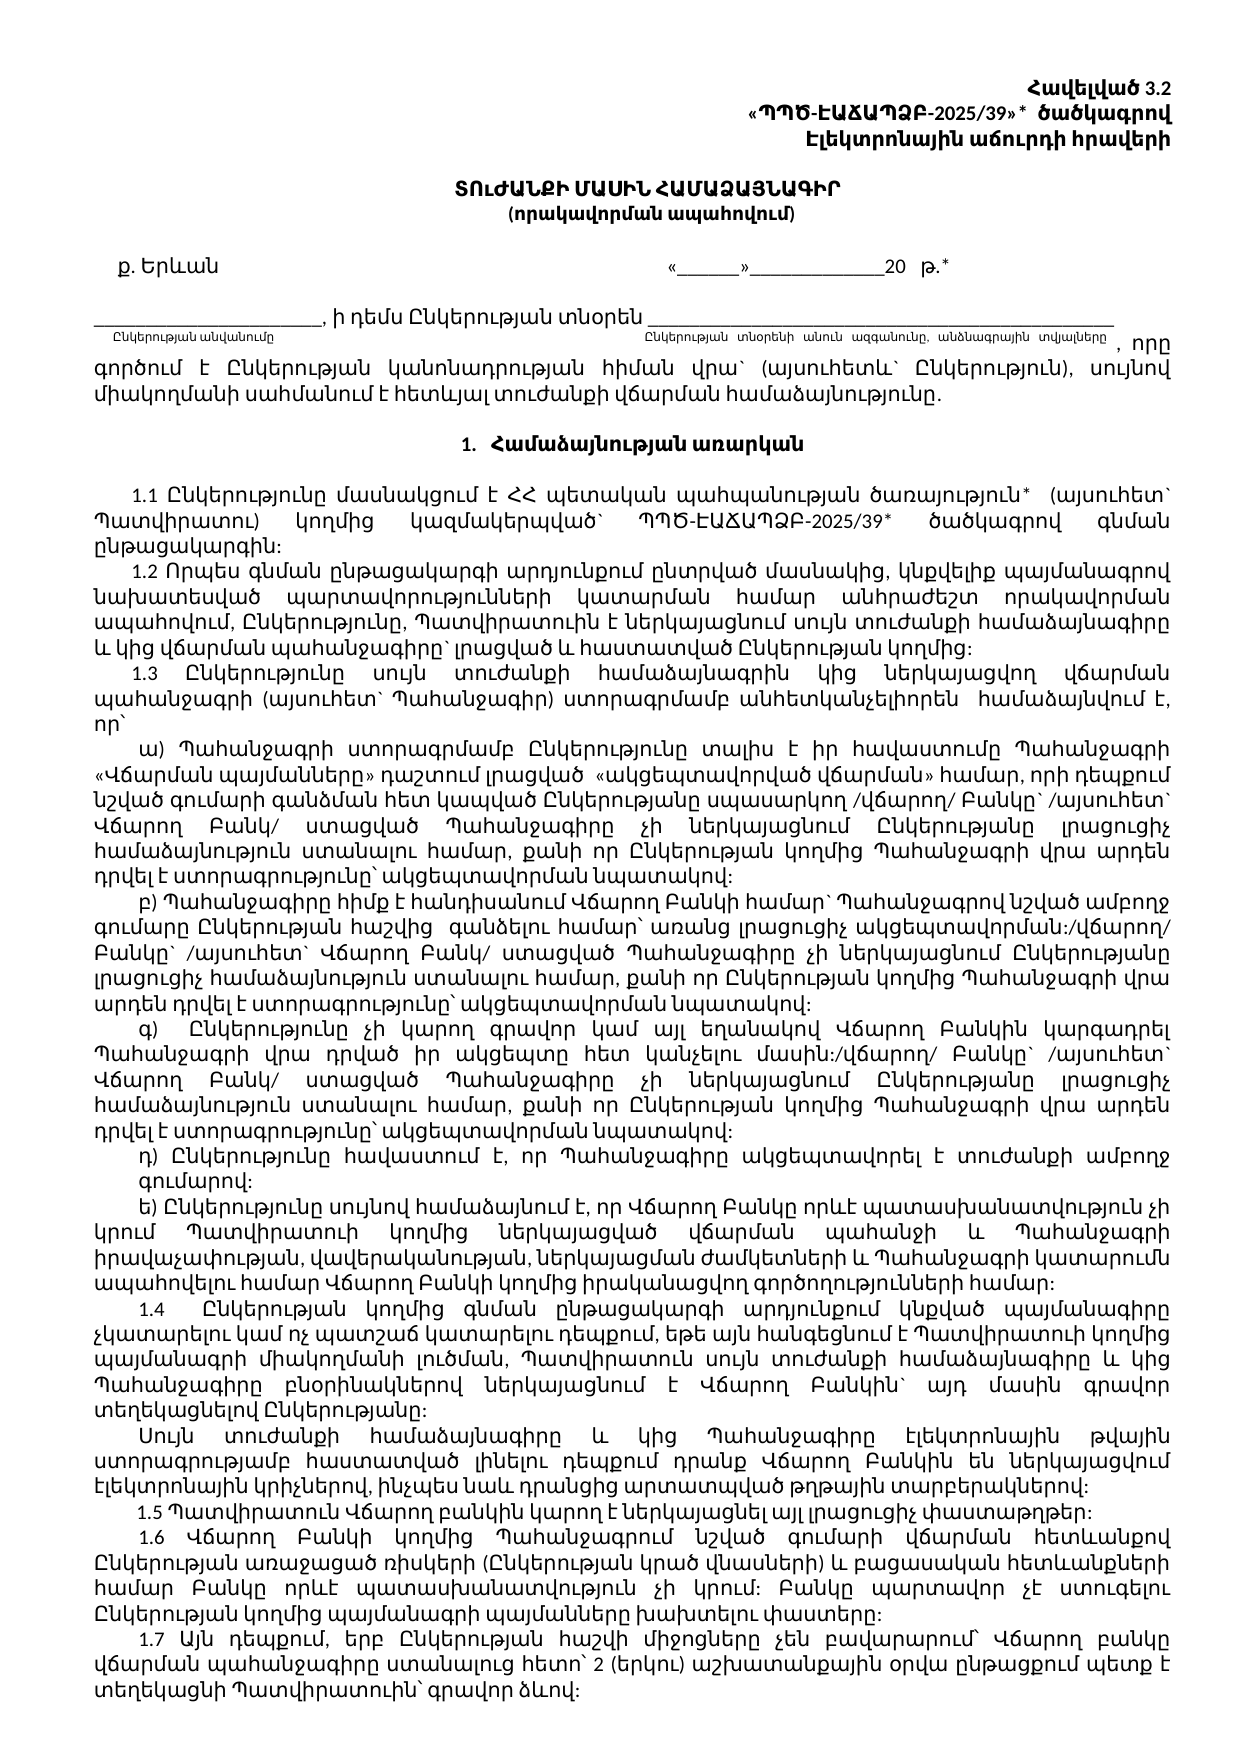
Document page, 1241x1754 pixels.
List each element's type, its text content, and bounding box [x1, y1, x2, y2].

text 1.5 Պատվիրատուն Վճարող բանկին կարող է ներկայացնել այլ լրացուցիչ փաստաթղթեր: [94, 1499, 1171, 1524]
text ՏՈւԺԱՆՔԻ ՄԱՍԻՆ ՀԱՄԱՁԱՅՆԱԳԻՐ [94, 177, 1171, 202]
text 1.3 Ընկերությունը սույն տուժանքի համաձայնագրին կից ներկայացվող վճարման պահանջագրի (այսուհետ` Պահանջագիր) ստորագրմամբ անհետկանչելիորեն համաձայնվում է, որ՝ [94, 660, 1171, 737]
text 1.4 Ընկերության կողմից գնման ընթացակարգի արդյունքում կնքված պայմանագիրը չկատարելու կամ ոչ պատշաճ կատարելու դեպքում, եթե այն հանգեցնում է Պատվիրատուի կողմից պայմանագրի միակողմանի լուծման, Պատվիրատուն սույն տուժանքի համաձայնագիրը և կից Պահանջագիրը բնօրինակներով ներկայացնում է Վճարող Բանկին` այդ մասին գրավոր տեղեկացնելով Ընկերությանը: [94, 1296, 1171, 1423]
text «ՊՊԾ-ԷԱՃԱՊՁԲ-2025/39»* ծածկագրով [94, 100, 1171, 126]
text 1.2 Որպես գնման ընթացակարգի արդյունքում ընտրված մասնակից, կնքվելիք պայմանագրով նախատեսված պարտավորությունների կատարման համար անհրաժեշտ որակավորման ապահովում, Ընկերությունը, Պատվիրատուին է ներկայացնում սույն տուժանքի համաձայնագիրը և կից վճարման պահանջագիրը` լրացված և հաստատված Ընկերության կողմից: [94, 559, 1171, 660]
text գ) Ընկերությունը չի կարող գրավոր կամ այլ եղանակով Վճարող Բանկին կարգադրել Պահանջագրի վրա դրված իր ակցեպտը հետ կանչելու մասին:/վճարող/ Բանկը` /այսուհետ` Վճարող Բանկ/ ստացված Պահանջագիրը չի ներկայացնում Ընկերությանը լրացուցիչ համաձայնություն ստանալու համար, քանի որ Ընկերության կողմից Պահանջագրի վրա արդեն դրվել է ստորագրությունը՝ ակցեպտավորման նպատակով: [94, 1016, 1171, 1143]
text դ) Ընկերությունը հավաստում է, որ Պահանջագիրը ակցեպտավորել է տուժանքի ամբողջ գումարով: [138, 1143, 1171, 1194]
text բ) Պահանջագիրը հիմք է հանդիսանում Վճարող Բանկի համար` Պահանջագրով նշված ամբողջ գումարը Ընկերության հաշվից գանձելու համար՝ առանց լրացուցիչ ակցեպտավորման:/վճարող/ Բանկը` /այսուհետ` Վճարող Բանկ/ ստացված Պահանջագիրը չի ներկայացնում Ընկերությանը լրացուցիչ համաձայնություն ստանալու համար, քանի որ Ընկերության կողմից Պահանջագրի վրա արդեն դրվել է ստորագրությունը՝ ակցեպտավորման նպատակով: [94, 889, 1171, 1016]
text ______________________, ի դեմս Ընկերության տնօրեն _____________________________________________ [94, 304, 1171, 330]
text 1.1 Ընկերությունը մասնակցում է ՀՀ պետական պահպանության ծառայություն* (այսուհետ` Պատվիրատու) կողմից կազմակերպված` ՊՊԾ-ԷԱՃԱՊՁԲ-2025/39* ծածկագրով գնման ընթացակարգին: [94, 482, 1171, 559]
text ա) Պահանջագրի ստորագրմամբ Ընկերությունը տալիս է իր հավաստումը Պահանջագրի «Վճարման պայմանները» դաշտում լրացված «ակցեպտավորված վճարման» համար, որի դեպքում նշված գումարի գանձման հետ կապված Ընկերությանը սպասարկող /վճարող/ Բանկը` /այսուհետ` Վճարող Բանկ/ ստացված Պահանջագիրը չի ներկայացնում Ընկերությանը լրացուցիչ համաձայնություն ստանալու համար, քանի որ Ընկերության կողմից Պահանջագրի վրա արդեն դրվել է ստորագրությունը՝ ակցեպտավորման նպատակով: [94, 737, 1171, 889]
text 1.6 Վճարող Բանկի կողմից Պահանջագրում նշված գումարի վճարման հետևանքով Ընկերության առաջացած ռիսկերի (Ընկերության կրած վնասների) և բացասական հետևանքների համար Բանկը որևէ պատասխանատվություն չի կրում: Բանկը պարտավոր չէ ստուգելու Ընկերության կողմից պայմանագրի պայմանները խախտելու փաստերը: [94, 1524, 1171, 1626]
text Ընկերության անվանումը Ընկերության տնօրենի անուն ազգանունը, անձնագրային տվյալները , որը գործում է Ընկերության կանոնադրության հիման վրա` (այսուհետև` Ընկերություն), սույնով միակողմանի սահմանում է հետևյալ տուժանքի վճարման համաձայնությունը. [94, 330, 1171, 406]
text (որակավորման ապահովում) [94, 202, 1171, 225]
text Հավելված 3.2 [94, 75, 1171, 100]
text ք. Երևան «______»_____________20 թ.* [94, 254, 1171, 279]
text 1. Համաձայնության առարկան [94, 432, 1171, 457]
text Էլեկտրոնային աճուրդի հրավերի [94, 126, 1171, 151]
text Սույն տուժանքի համաձայնագիրը և կից Պահանջագիրը էլեկտրոնային թվային ստորագրությամբ հաստատված լինելու դեպքում դրանք Վճարող Բանկին են ներկայացվում էլեկտրոնային կրիչներով, ինչպես նաև դրանցից արտատպված թղթային տարբերակներով: [94, 1423, 1171, 1499]
text 1.7 Այն դեպքում, երբ Ընկերության հաշվի միջոցները չեն բավարարում՝ Վճարող բանկը վճարման պահանջագիրը ստանալուց հետո՝ 2 (երկու) աշխատանքային օրվա ընթացքում պետք է տեղեկացնի Պատվիրատուին՝ գրավոր ձևով: [94, 1626, 1171, 1702]
text ե) Ընկերությունը սույնով համաձայնում է, որ Վճարող Բանկը որևէ պատասխանատվություն չի կրում Պատվիրատուի կողմից ներկայացված վճարման պահանջի և Պահանջագրի իրավաչափության, վավերականության, ներկայացման ժամկետների և Պահանջագրի կատարումն ապահովելու համար Վճարող Բանկի կողմից իրականացվող գործողությունների համար: [94, 1194, 1171, 1296]
